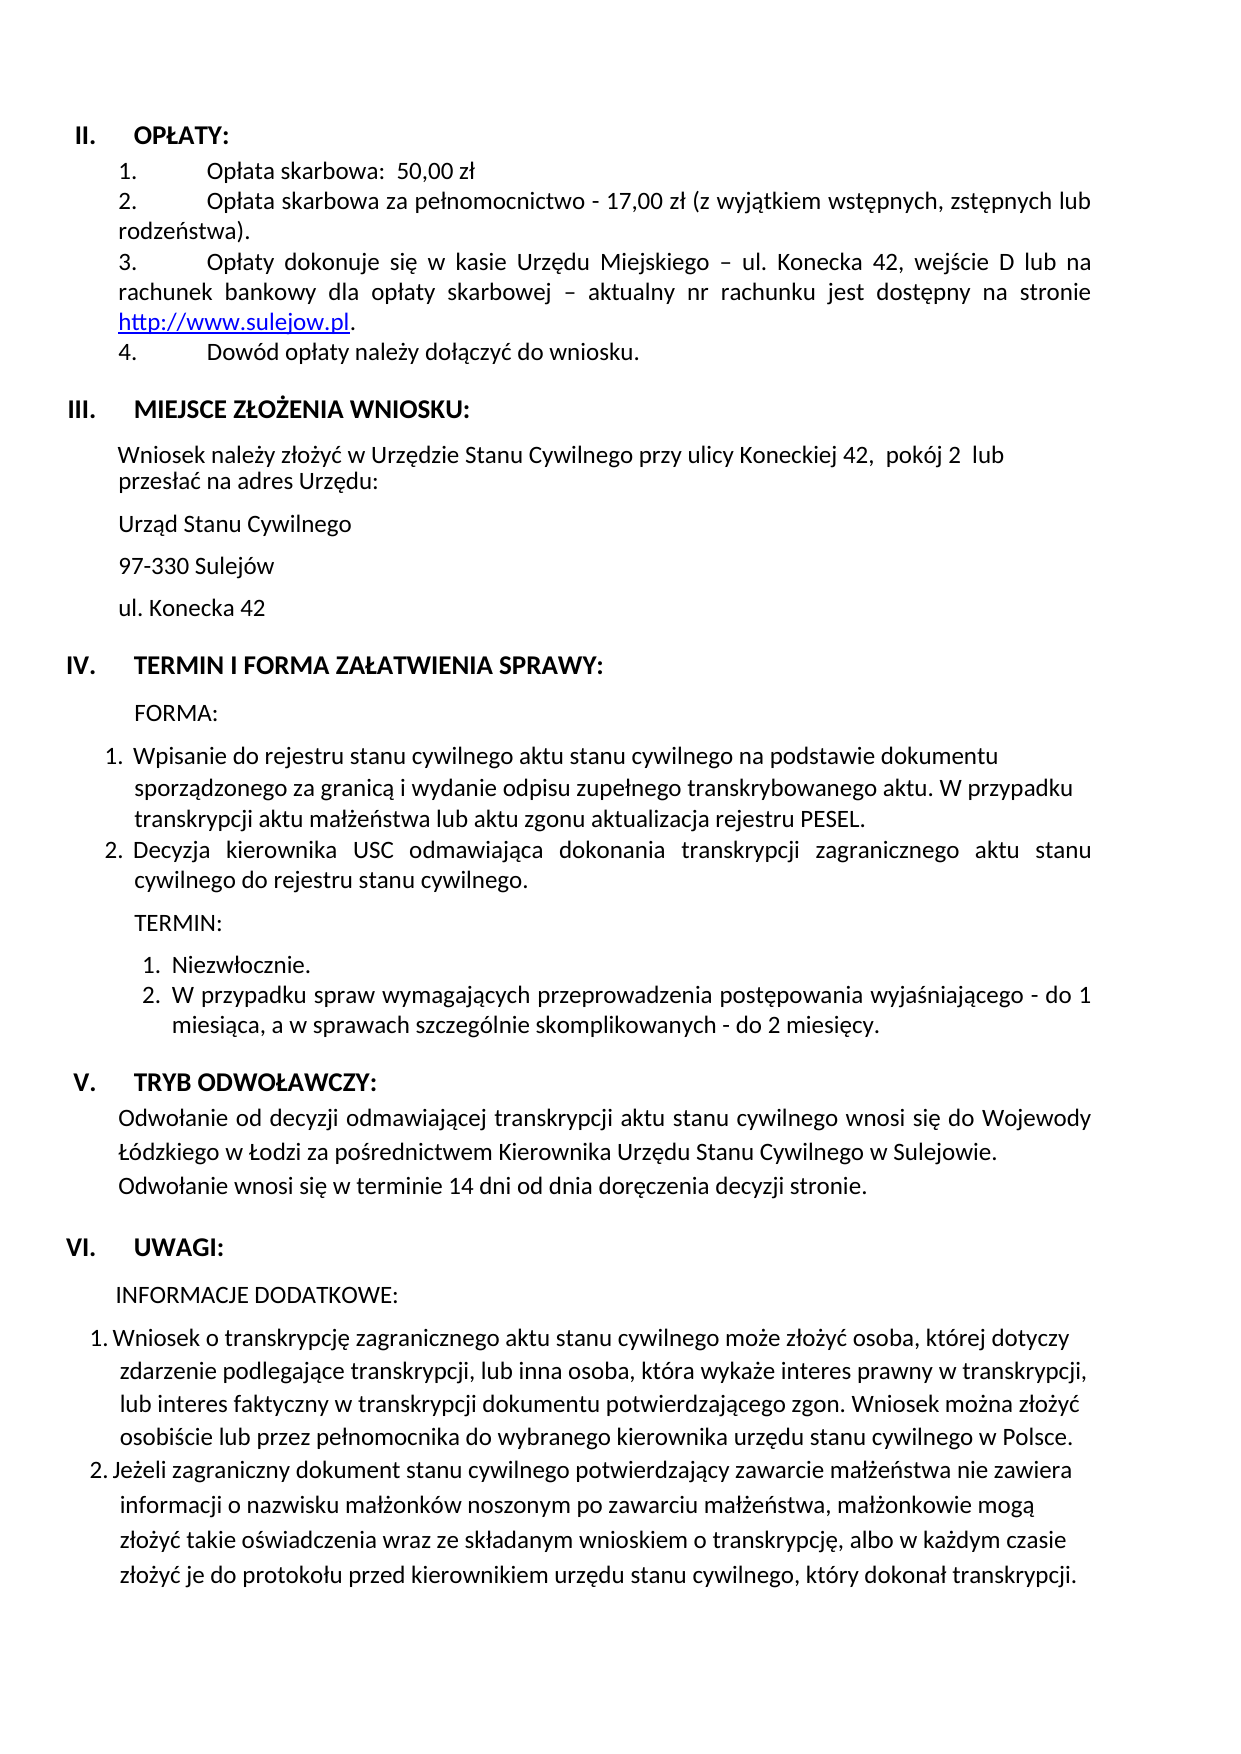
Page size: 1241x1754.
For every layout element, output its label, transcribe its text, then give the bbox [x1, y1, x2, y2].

text OPŁATY: [96, 118, 1093, 151]
text TRYB ODWOŁAWCZY: [96, 1065, 1093, 1098]
text UWAGI: [96, 1230, 1093, 1263]
list Opłata skarbowa za pełnomocnictwo - 17,00 zł (z wyjątkiem wstępnych, zstępnych lub rodzeństwa). [118, 185, 1093, 246]
list Jeżeli zagraniczny dokument stanu cywilnego potwierdzający zawarcie małżeństwa nie zawiera informacji o nazwisku małżonków noszonym po zawarciu małżeństwa, małżonkowie mogą złożyć takie oświadczenia wraz ze składanym wnioskiem o transkrypcję, albo w każdym czasie złożyć je do protokołu przed kierownikiem urzędu stanu cywilnego, który dokonał transkrypcji. [89, 1454, 1093, 1589]
text INFORMACJE DODATKOWE: [115, 1279, 1093, 1310]
text MIEJSCE ZŁOŻENIA WNIOSKU: [96, 392, 1093, 425]
text ul. Konecka 42 [118, 593, 1093, 623]
text Odwołanie wnosi się w terminie 14 dni od dnia doręczenia decyzji stronie. [118, 1171, 1093, 1201]
list Decyzja kierownika USC odmawiająca dokonania transkrypcji zagranicznego aktu stanu cywilnego do rejestru stanu cywilnego. [104, 835, 1093, 894]
text FORMA: [134, 697, 1093, 727]
text Wniosek należy złożyć w Urzędzie Stanu Cywilnego przy ulicy Koneckiej 42, pokój 2 lub przesłać na adres Urzędu: [117, 441, 1093, 496]
text 97-330 Sulejów [118, 551, 1093, 580]
list Niezwłocznie. [142, 949, 1093, 980]
list W przypadku spraw wymagających przeprowadzenia postępowania wyjaśniającego - do 1 miesiąca, a w sprawach szczególnie skomplikowanych - do 2 miesięcy. [142, 980, 1093, 1040]
text TERMIN: [134, 907, 1093, 937]
text Odwołanie od decyzji odmawiającej transkrypcji aktu stanu cywilnego wnosi się do Wojewody Łódzkiego w Łodzi za pośrednictwem Kierownika Urzędu Stanu Cywilnego w Sulejowie. [118, 1102, 1093, 1167]
list Wniosek o transkrypcję zagranicznego aktu stanu cywilnego może złożyć osoba, której dotyczy zdarzenie podlegające transkrypcji, lub inna osoba, która wykaże interes prawny w transkrypcji, lub interes faktyczny w transkrypcji dokumentu potwierdzającego zgon. Wniosek można złożyć osobiście lub przez pełnomocnika do wybranego kierownika urzędu stanu cywilnego w Polsce. [89, 1322, 1093, 1451]
text TERMIN I FORMA ZAŁATWIENIA SPRAWY: [96, 648, 1093, 681]
text Urząd Stanu Cywilnego [118, 508, 1093, 538]
list Opłata skarbowa: 50,00 zł [118, 155, 1093, 185]
list Wpisanie do rejestru stanu cywilnego aktu stanu cywilnego na podstawie dokumentu sporządzonego za granicą i wydanie odpisu zupełnego transkrybowanego aktu. W przypadku transkrypcji aktu małżeństwa lub aktu zgonu aktualizacja rejestru PESEL. [104, 740, 1093, 834]
list Opłaty dokonuje się w kasie Urzędu Miejskiego – ul. Konecka 42, wejście D lub na rachunek bankowy dla opłaty skarbowej – aktualny nr rachunku jest dostępny na stronie http://www.sulejow.pl. [118, 246, 1093, 337]
list Dowód opłaty należy dołączyć do wniosku. [118, 337, 1093, 367]
